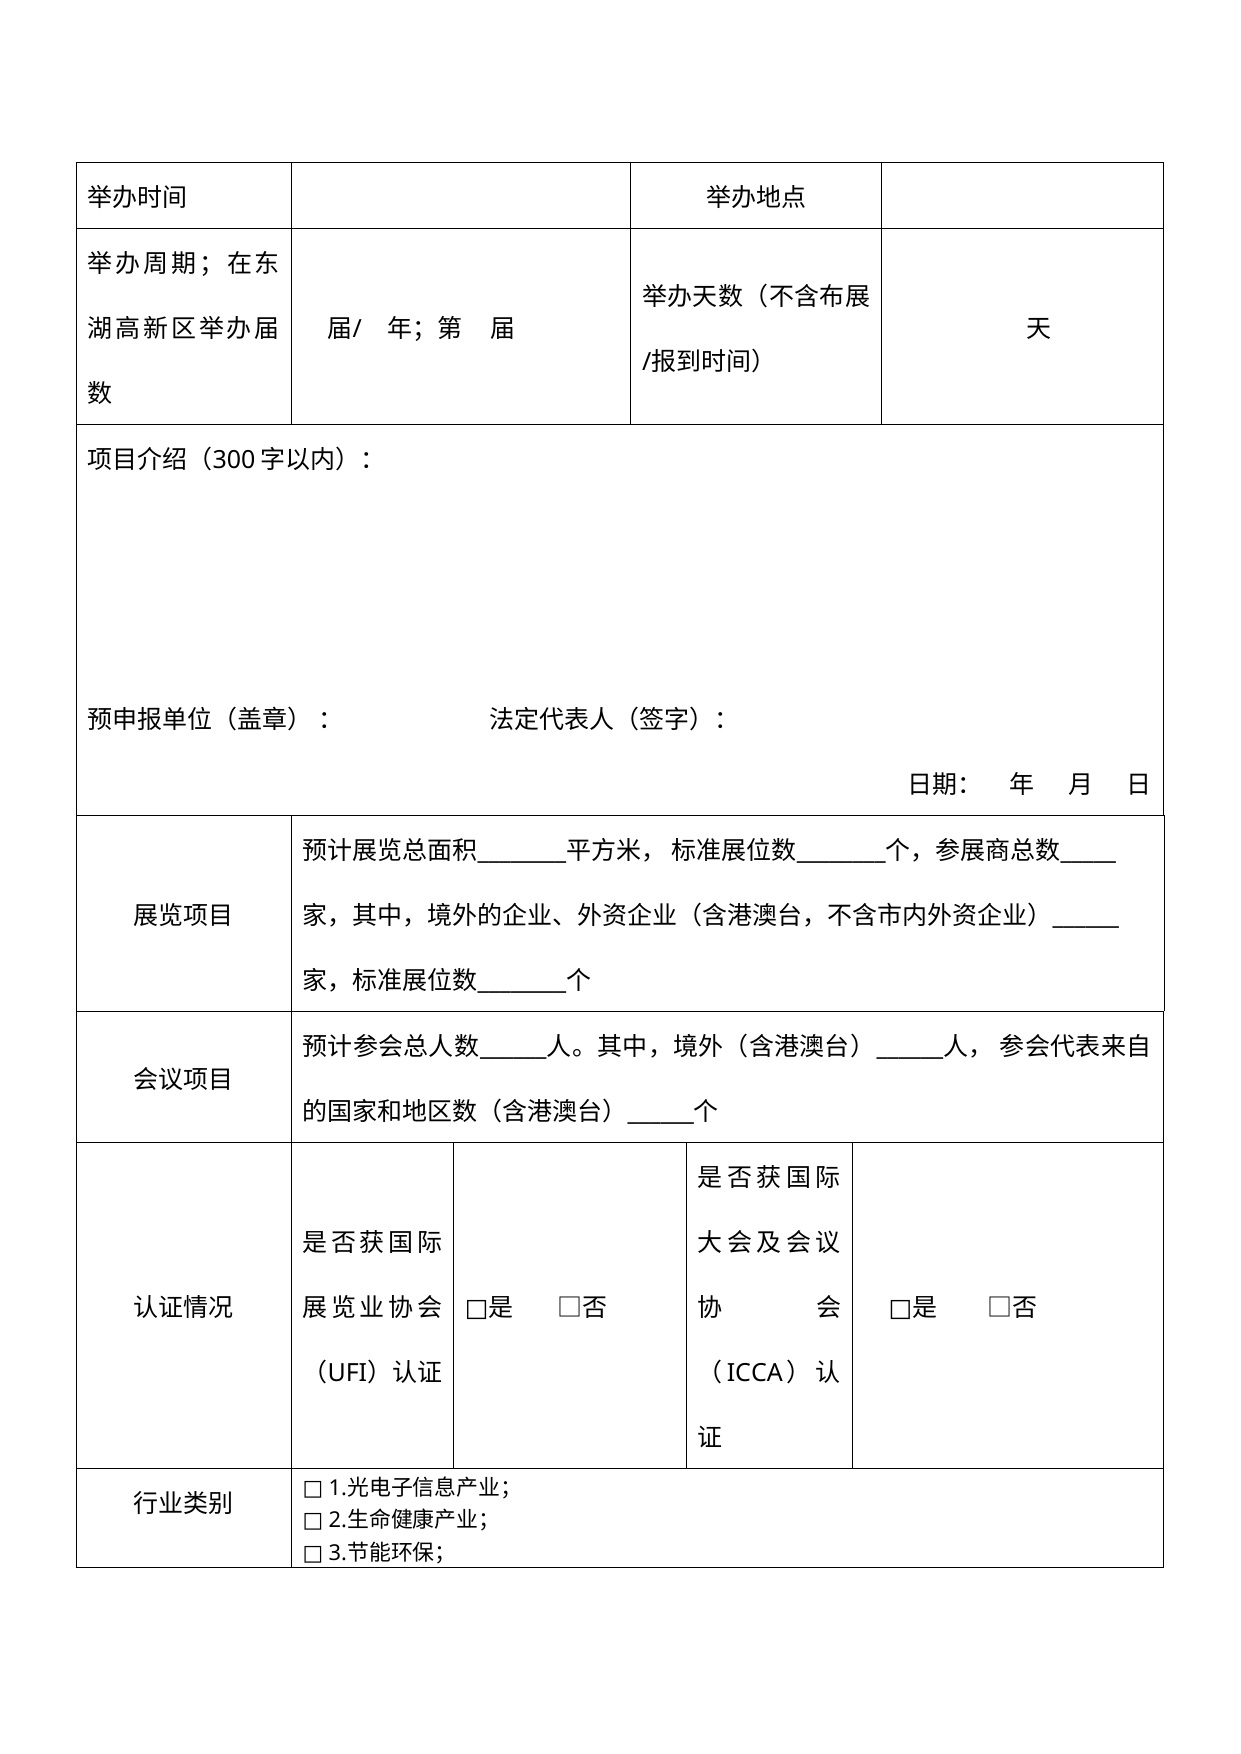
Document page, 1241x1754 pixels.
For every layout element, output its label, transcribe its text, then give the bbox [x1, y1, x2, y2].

table_cell 会议项目 [77, 1012, 291, 1142]
table_cell □是 □否 [454, 1143, 686, 1468]
table_cell 举办天数（不含布展/报到时间） [631, 229, 881, 424]
table_cell □是 □否 [853, 1143, 1163, 1468]
table_cell 行业类别 （在方格内打勾） [77, 1469, 291, 1567]
table_cell 项目介绍（300字以内）： 预申报单位（盖章） ： 法定代表人（签字）： 日期： 年 月 日 [77, 425, 1163, 815]
table_cell 认证情况 [77, 1143, 291, 1468]
table_cell 天 [882, 229, 1163, 424]
table_cell 举办周期；在东湖高新区举办届数 [77, 229, 291, 424]
table_cell 预计展览总面积________平方米， 标准展位数________个，参展商总数_____家，其中，境外的企业、外资企业（含港澳台，不含市内外资企业）______家，标准展位数________个 [292, 816, 1164, 1011]
table_cell 是否获国际展览业协会（UFI）认证 [292, 1143, 453, 1468]
table_cell 预计参会总人数______人。其中，境外（含港澳台）______人， 参会代表来自的国家和地区数（含港澳台）______个 [292, 1012, 1163, 1142]
table_cell 届/ 年；第 届 [292, 229, 630, 424]
table_cell [292, 163, 630, 228]
table_cell 是否获国际大会及会议协会（ICCA）认证 [687, 1143, 852, 1468]
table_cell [292, 1469, 1163, 1567]
table_cell 展览项目 [77, 816, 291, 1011]
table_cell 举办地点 [631, 163, 881, 228]
table_cell [882, 163, 1163, 228]
table_cell 举办时间 [77, 163, 291, 228]
